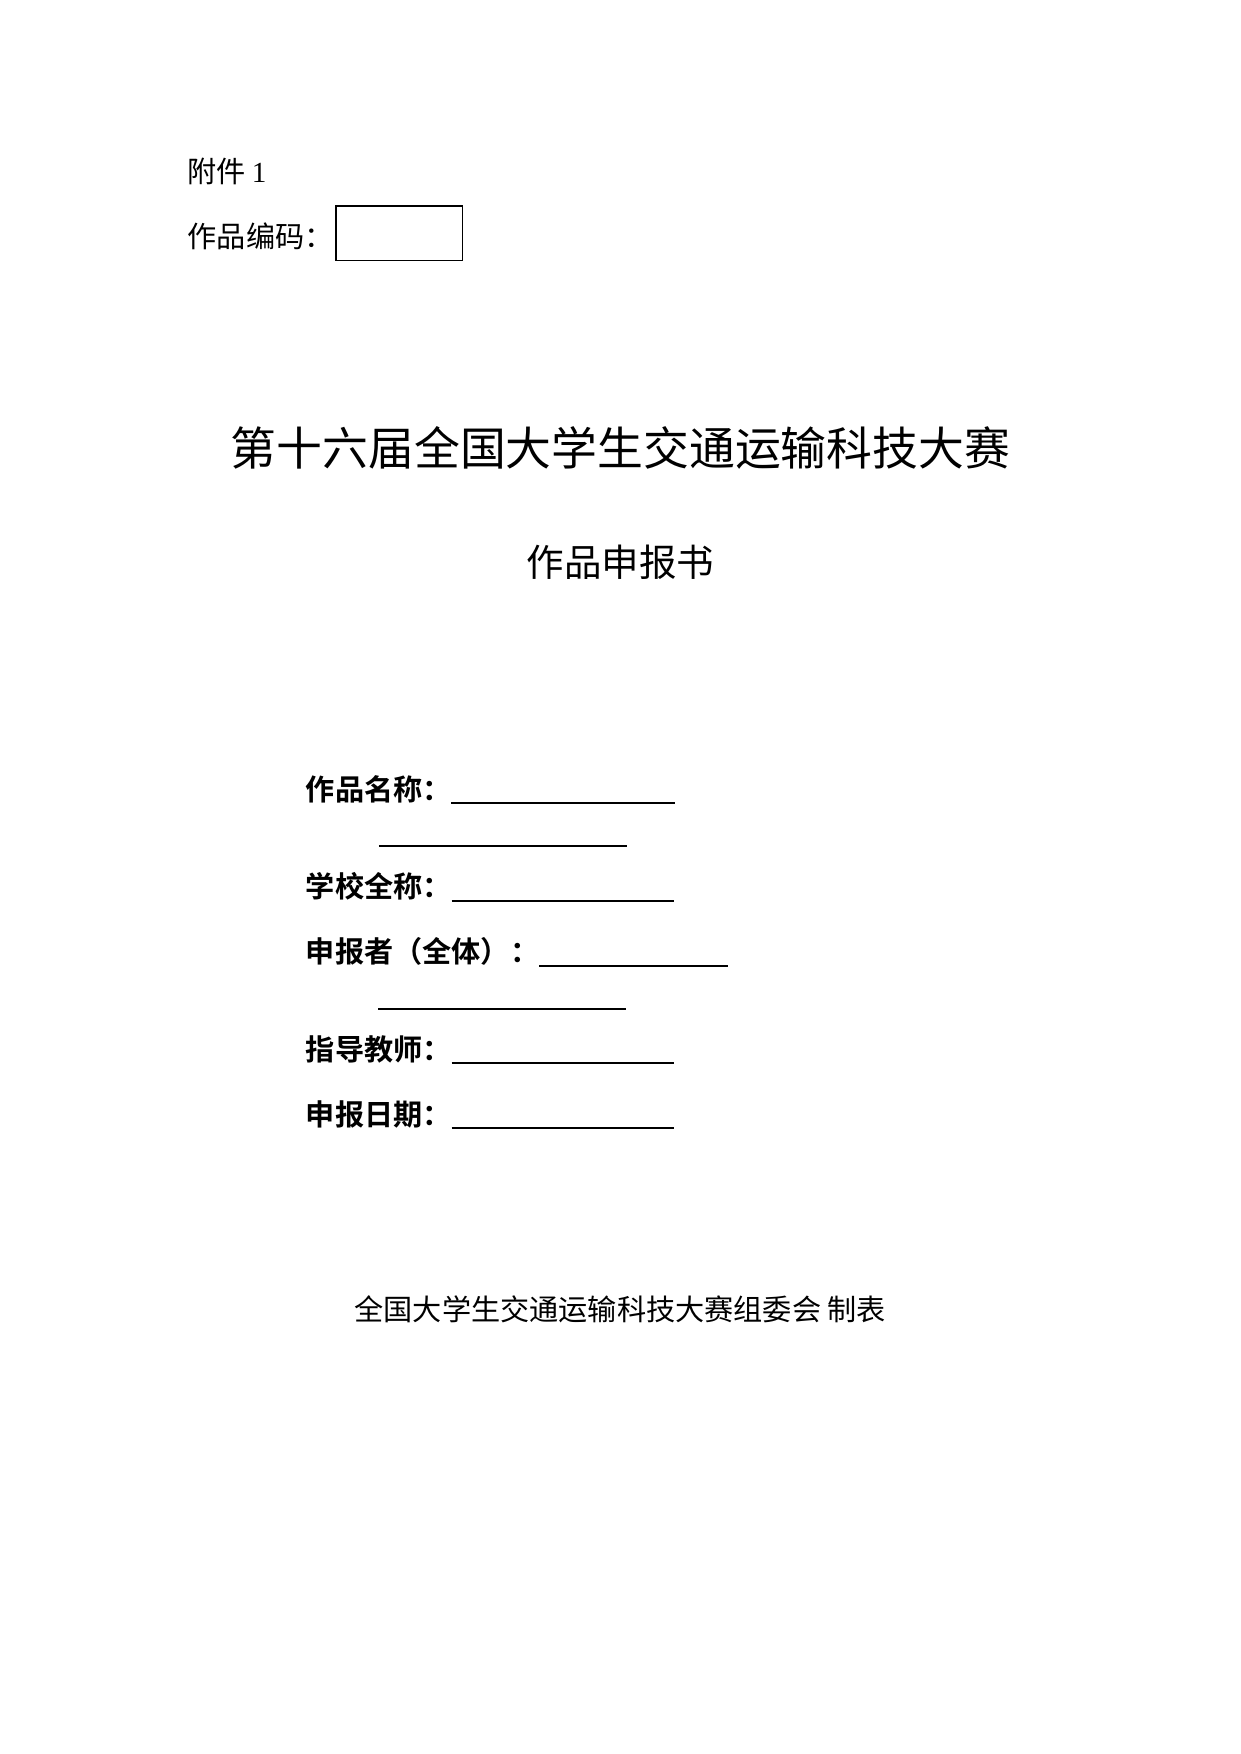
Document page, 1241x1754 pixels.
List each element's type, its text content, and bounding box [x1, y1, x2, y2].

text 申报日期： [187, 1080, 1053, 1145]
text 第十六届全国大学生交通运输科技大赛 [187, 397, 1053, 495]
text 作品编码： [187, 202, 1053, 267]
text 指导教师： [187, 1015, 1053, 1080]
text 全国大学生交通运输科技大赛组委会 制表 [187, 1275, 1053, 1340]
text 申报者（全体）： [187, 917, 1053, 982]
text 附件1 [187, 137, 1053, 202]
text 作品申报书 [187, 527, 1053, 592]
text 学校全称： [187, 852, 1053, 917]
text 作品名称： [187, 755, 1053, 820]
